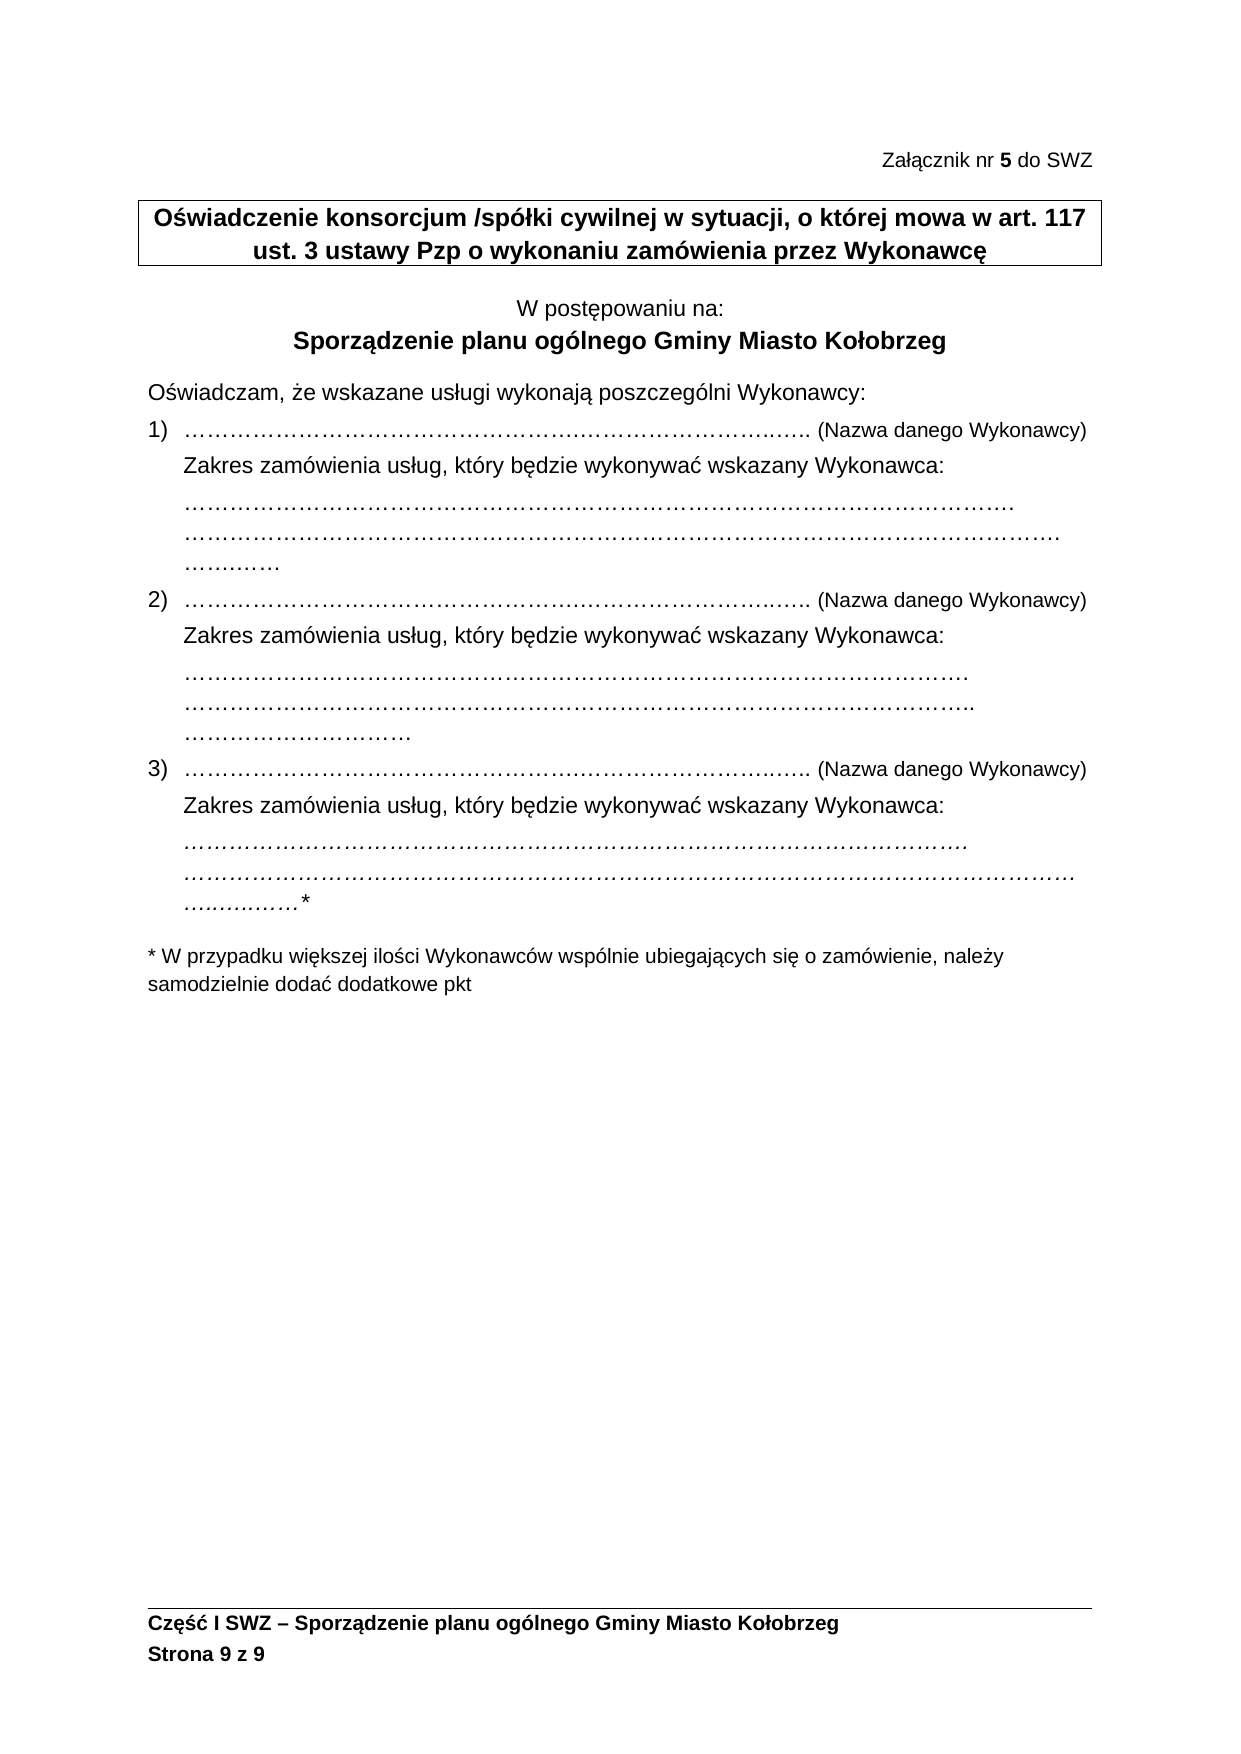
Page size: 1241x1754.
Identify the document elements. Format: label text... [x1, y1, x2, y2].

text ………………………………………………………………………………………….…………………………………………………………………………………………..………………………… [183, 658, 1092, 745]
text Zakres zamówienia usług, który będzie wykonywać wskazany Wykonawca: [183, 792, 1092, 818]
text Załącznik nr 5 do SWZ [148, 148, 1092, 172]
text Oświadczenie konsorcjum /spółki cywilnej w sytuacji, o której mowa w art. 117 ust. 3 ustawy Pzp o wykonaniu zamówienia przez Wykonawcę [139, 201, 1101, 265]
text ………………………………………………………………………………………….…………………………………………………………………………………………………………..…..……* [183, 828, 1092, 915]
text W postępowaniu na: [148, 295, 1092, 322]
text Zakres zamówienia usług, który będzie wykonywać wskazany Wykonawca: [183, 452, 1092, 479]
text Sporządzenie planu ogólnego Gminy Miasto Kołobrzeg [148, 326, 1092, 354]
text ……………………………………………………………………………………………….…………………………………………………………………………………………………….…….…… [183, 489, 1092, 576]
text Oświadczam, że wskazane usługi wykonają poszczególni Wykonawcy: [148, 379, 1092, 406]
text Zakres zamówienia usług, który będzie wykonywać wskazany Wykonawca: [183, 622, 1092, 648]
list …………………………………………….……………………..….. (Nazwa danego Wykonawcy) [148, 416, 1092, 442]
text * W przypadku większej ilości Wykonawców wspólnie ubiegających się o zamówienie, należy samodzielnie dodać dodatkowe pkt [148, 944, 1092, 995]
list …………………………………………….……………………..….. (Nazwa danego Wykonawcy) [148, 586, 1092, 612]
list …………………………………………….……………………..….. (Nazwa danego Wykonawcy) [148, 755, 1092, 782]
